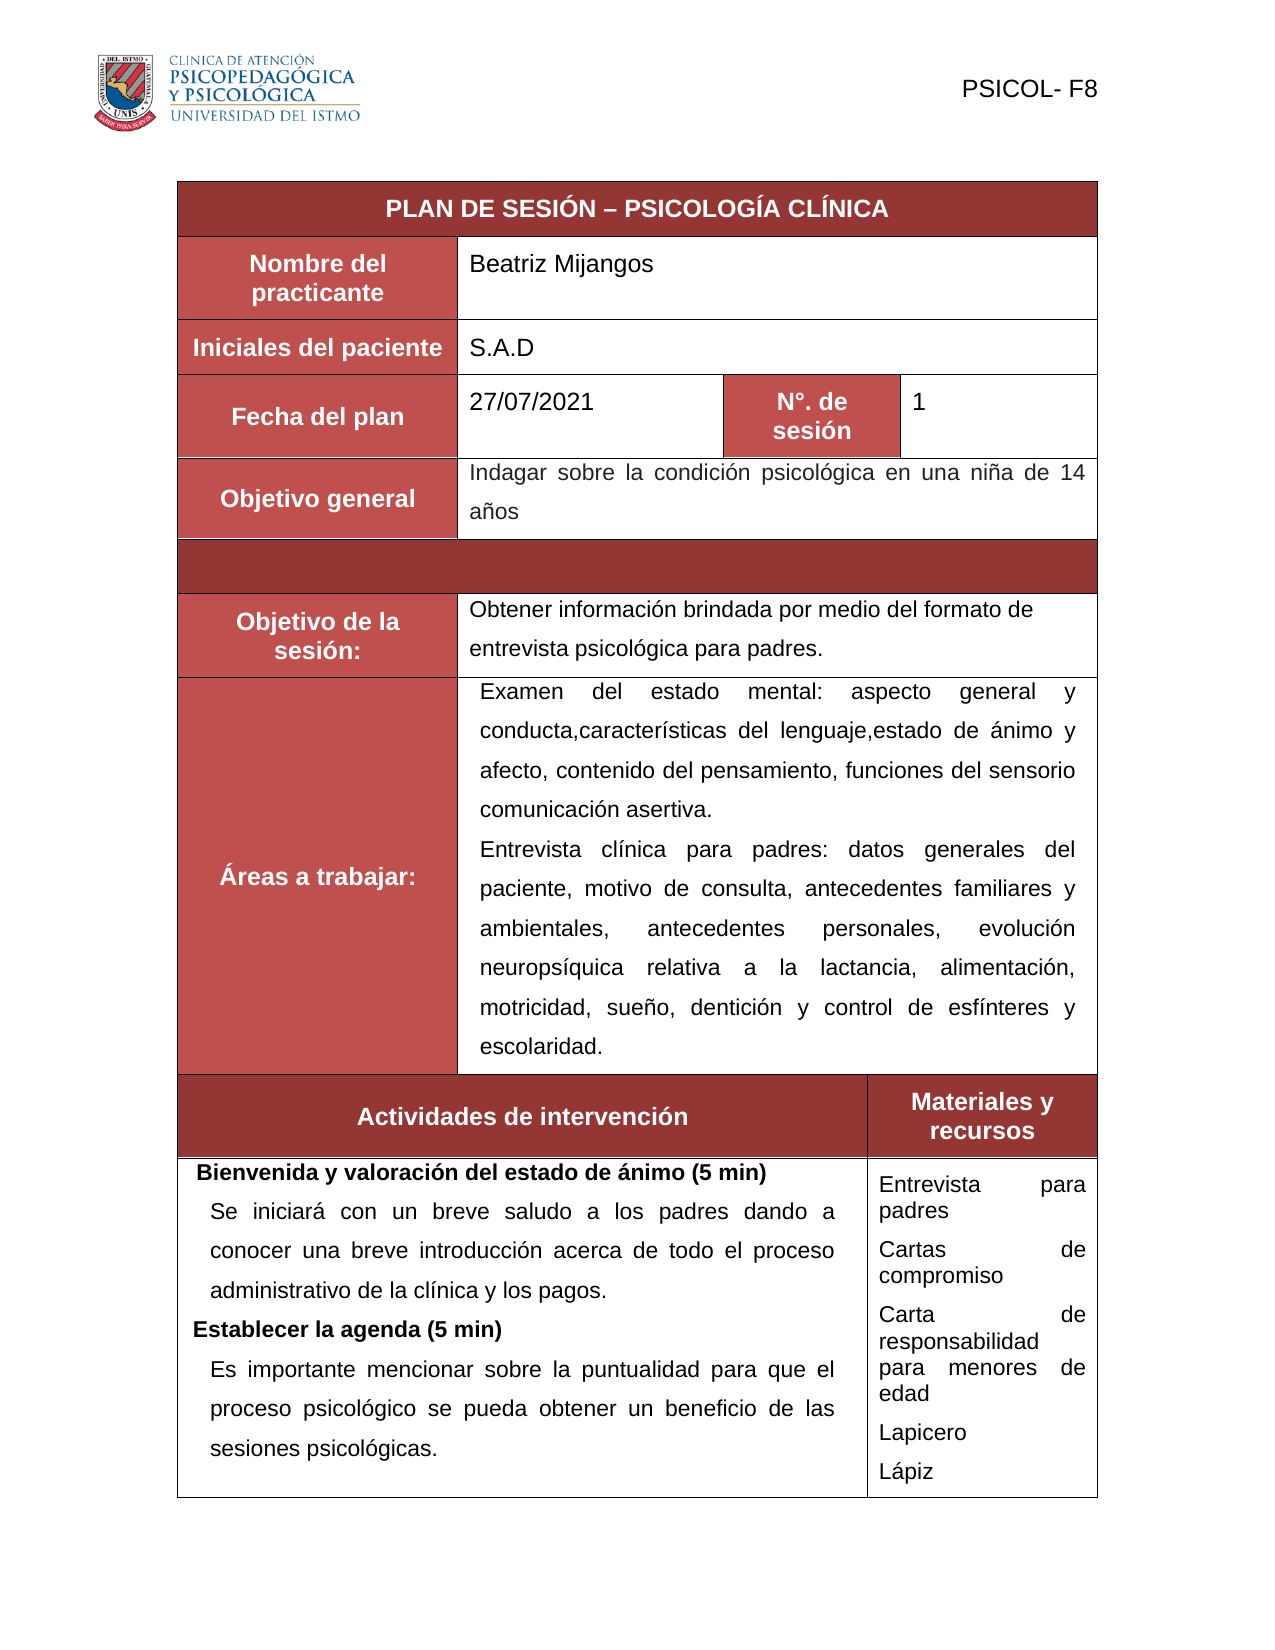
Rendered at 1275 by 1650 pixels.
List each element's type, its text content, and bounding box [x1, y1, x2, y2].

table_cell S.A.D [458, 320, 1097, 374]
table_cell 27/07/2021 [458, 375, 723, 457]
table_cell N°. de sesión [724, 375, 900, 457]
table_cell Materiales y recursos [868, 1075, 1097, 1157]
table_cell Fecha del plan [178, 375, 457, 457]
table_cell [868, 1159, 1097, 1497]
table_cell Actividades de intervención [178, 1075, 867, 1157]
table_cell Obtener información brindada por medio del formato de entrevista psicológica para padres. [458, 594, 1097, 677]
table_cell Áreas a trabajar: [178, 678, 457, 1074]
table_cell Iniciales del paciente [178, 320, 457, 374]
table_cell 1 [901, 375, 1097, 457]
table_cell Indagar sobre la condición psicológica en una niña de 14 años [458, 459, 1097, 538]
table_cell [178, 1159, 867, 1497]
table_cell Examen del estado mental: aspecto general y conducta,características del lenguaje,estado de ánimo y afecto, contenido del pensamiento, funciones del sensorio comunicación asertiva. Entrevista clínica para padres: datos generales del paciente, motivo de consulta, antecedentes familiares y ambientales, antecedentes personales, evolución neuropsíquica relativa a la lactancia, alimentación, motricidad, sueño, dentición y control de esfínteres y escolaridad. [458, 678, 1097, 1074]
table_cell Objetivo general [178, 459, 457, 538]
table_header PLAN DE SESIÓN – PSICOLOGÍA CLÍNICA [178, 182, 1097, 236]
table_cell Nombre del practicante [178, 237, 457, 319]
table_cell Objetivo de la sesión: [178, 594, 457, 677]
table_cell Beatriz Mijangos [458, 237, 1097, 319]
table_cell [178, 540, 1097, 593]
picture [42, 25, 422, 166]
